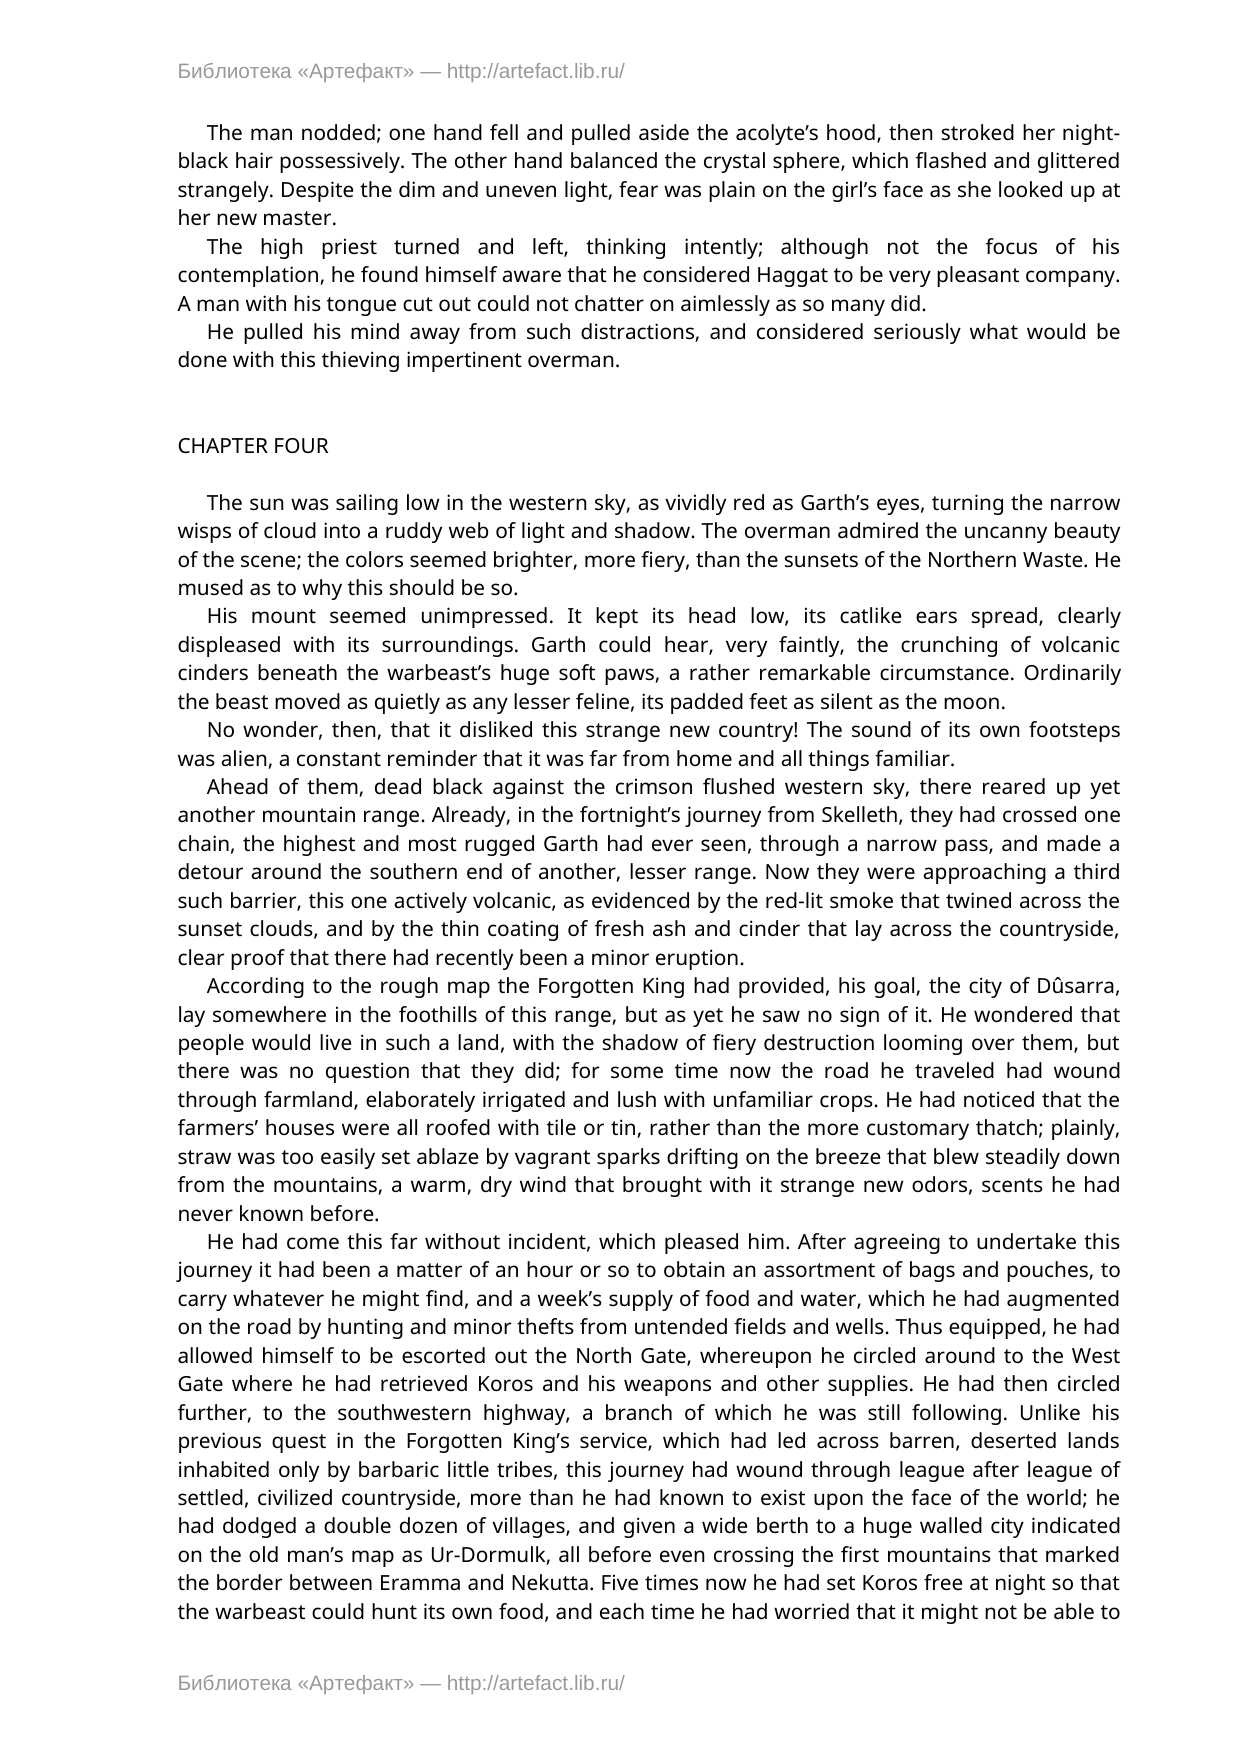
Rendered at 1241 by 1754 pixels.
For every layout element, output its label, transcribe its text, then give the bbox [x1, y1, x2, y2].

text He pulled his mind away from such distractions, and considered seriously what would be done with this thieving impertinent overman. [177, 317, 1122, 374]
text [177, 1227, 1122, 1625]
text Ahead of them, dead black against the crimson flushed western sky, there reared up yet another mountain range. Already, in the fortnight’s journey from Skelleth, they had crossed one chain, the highest and most rugged Garth had ever seen, through a narrow pass, and made a detour around the southern end of another, lesser range. Now they were approaching a third such barrier, this one actively volcanic, as evidenced by the red-lit smoke that twined across the sunset clouds, and by the thin coating of fresh ash and cinder that lay across the countryside, clear proof that there had recently been a minor eruption. [177, 772, 1122, 971]
text His mount seemed unimpressed. It kept its head low, its catlike ears spread, clearly displeased with its surroundings. Garth could hear, very faintly, the crunching of volcanic cinders beneath the warbeast’s huge soft paws, a rather remarkable circumstance. Ordinarily the beast moved as quietly as any lesser feline, its padded feet as silent as the moon. [177, 602, 1122, 715]
text The high priest turned and left, thinking intently; although not the focus of his contemplation, he found himself aware that he considered Haggat to be very pleasant company. A man with his tongue cut out could not chatter on aimlessly as so many did. [177, 232, 1122, 317]
text No wonder, then, that it disliked this strange new country! The sound of its own footsteps was alien, a constant reminder that it was far from home and all things familiar. [177, 715, 1122, 772]
subtitle CHAPTER FOUR [177, 431, 1122, 459]
text According to the rough map the Forgotten King had provided, his goal, the city of Dûsarra, lay somewhere in the foothills of this range, but as yet he saw no sign of it. He wondered that people would live in such a land, with the shadow of fiery destruction looming over them, but there was no question that they did; for some time now the road he traveled had wound through farmland, elaborately irrigated and lush with unfamiliar crops. He had noticed that the farmers’ houses were all roofed with tile or tin, rather than the more customary thatch; plainly, straw was too easily set ablaze by vagrant sparks drifting on the breeze that blew steadily down from the mountains, a warm, dry wind that brought with it strange new odors, scents he had never known before. [177, 971, 1122, 1227]
text The sun was sailing low in the western sky, as vividly red as Garth’s eyes, turning the narrow wisps of cloud into a ruddy web of light and shadow. The overman admired the uncanny beauty of the scene; the colors seemed brighter, more fiery, than the sunsets of the Northern Waste. He mused as to why this should be so. [177, 488, 1122, 602]
text The man nodded; one hand fell and pulled aside the acolyte’s hood, then stroked her night-black hair possessively. The other hand balanced the crystal sphere, which flashed and glittered strangely. Despite the dim and uneven light, fear was plain on the girl’s face as she looked up at her new master. [177, 118, 1122, 232]
